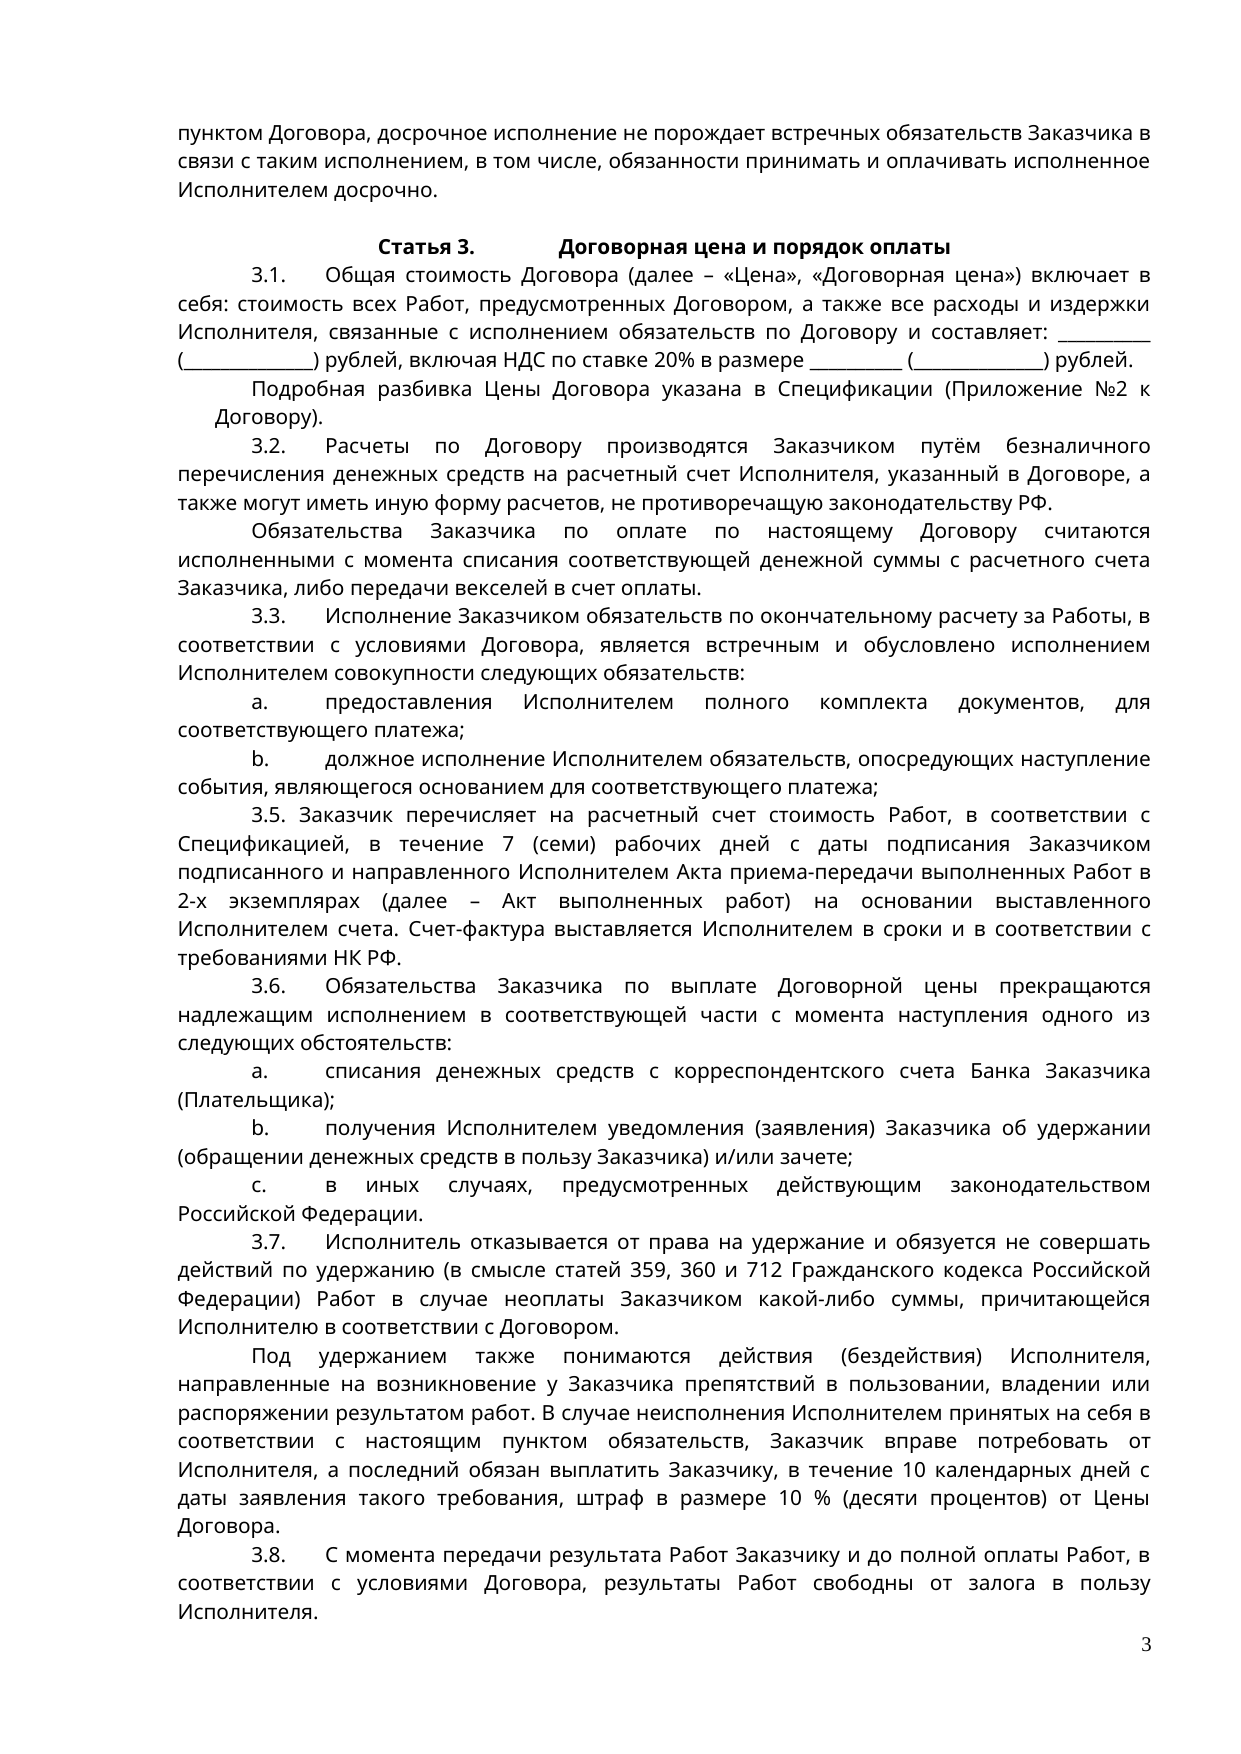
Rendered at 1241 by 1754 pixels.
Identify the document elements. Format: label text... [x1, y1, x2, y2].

list в иных случаях, предусмотренных действующим законодательством Российской Федерации. [177, 1170, 1152, 1227]
list Под удержанием также понимаются действия (бездействия) Исполнителя, направленные на возникновение у Заказчика препятствий в пользовании, владении или распоряжении результатом работ. В случае неисполнения Исполнителем принятых на себя в соответствии с настоящим пунктом обязательств, Заказчик вправе потребовать от Исполнителя, а последний обязан выплатить Заказчику, в течение 10 календарных дней с даты заявления такого требования, штраф в размере 10 % (десяти процентов) от Цены Договора. [177, 1341, 1152, 1540]
text 3.5. Заказчик перечисляет на расчетный счет стоимость Работ, в соответствии с Спецификацией, в течение 7 (семи) рабочих дней с даты подписания Заказчиком подписанного и направленного Исполнителем Акта приема-передачи выполненных Работ в 2-х экземплярах (далее – Акт выполненных работ) на основании выставленного Исполнителем счета. Счет-фактура выставляется Исполнителем в сроки и в соответствии с требованиями НК РФ. [177, 801, 1152, 971]
list Общая стоимость Договора (далее – «Цена», «Договорная цена») включает в себя: стоимость всех Работ, предусмотренных Договором, а также все расходы и издержки Исполнителя, связанные с исполнением обязательств по Договору и составляет: __________ (______________) рублей, включая НДС по ставке 20% в размере __________ (______________) рублей. [177, 260, 1152, 374]
list Исполнение Заказчиком обязательств по окончательному расчету за Работы, в соответствии с условиями Договора, является встречным и обусловлено исполнением Исполнителем совокупности следующих обязательств: [177, 602, 1152, 687]
list предоставления Исполнителем полного комплекта документов, для соответствующего платежа; [177, 687, 1152, 744]
list Обязательства Заказчика по выплате Договорной цены прекращаются надлежащим исполнением в соответствующей части с момента наступления одного из следующих обстоятельств: [177, 971, 1152, 1057]
list Расчеты по Договору производятся Заказчиком путём безналичного перечисления денежных средств на расчетный счет Исполнителя, указанный в Договоре, а также могут иметь иную форму расчетов, не противоречащую законодательству РФ. [177, 431, 1152, 516]
list Договорная цена и порядок оплаты [177, 232, 1152, 260]
text Обязательства Заказчика по оплате по настоящему Договору считаются исполненными с момента списания соответствующей денежной суммы с расчетного счета Заказчика, либо передачи векселей в счет оплаты. [177, 516, 1152, 602]
list Подробная разбивка Цены Договора указана в Спецификации (Приложение №2 к Договору). [215, 374, 1152, 431]
list С момента передачи результата Работ Заказчику и до полной оплаты Работ, в соответствии с условиями Договора, результаты Работ свободны от залога в пользу Исполнителя. [177, 1540, 1152, 1625]
list получения Исполнителем уведомления (заявления) Заказчика об удержании (обращении денежных средств в пользу Заказчика) и/или зачете; [177, 1113, 1152, 1170]
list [177, 118, 1152, 203]
list должное исполнение Исполнителем обязательств, опосредующих наступление события, являющегося основанием для соответствующего платежа; [177, 744, 1152, 801]
list Исполнитель отказывается от права на удержание и обязуется не совершать действий по удержанию (в смысле статей 359, 360 и 712 Гражданского кодекса Российской Федерации) Работ в случае неоплаты Заказчиком какой-либо суммы, причитающейся Исполнителю в соответствии с Договором. [177, 1227, 1152, 1341]
list списания денежных средств с корреспондентского счета Банка Заказчика (Плательщика); [177, 1057, 1152, 1113]
